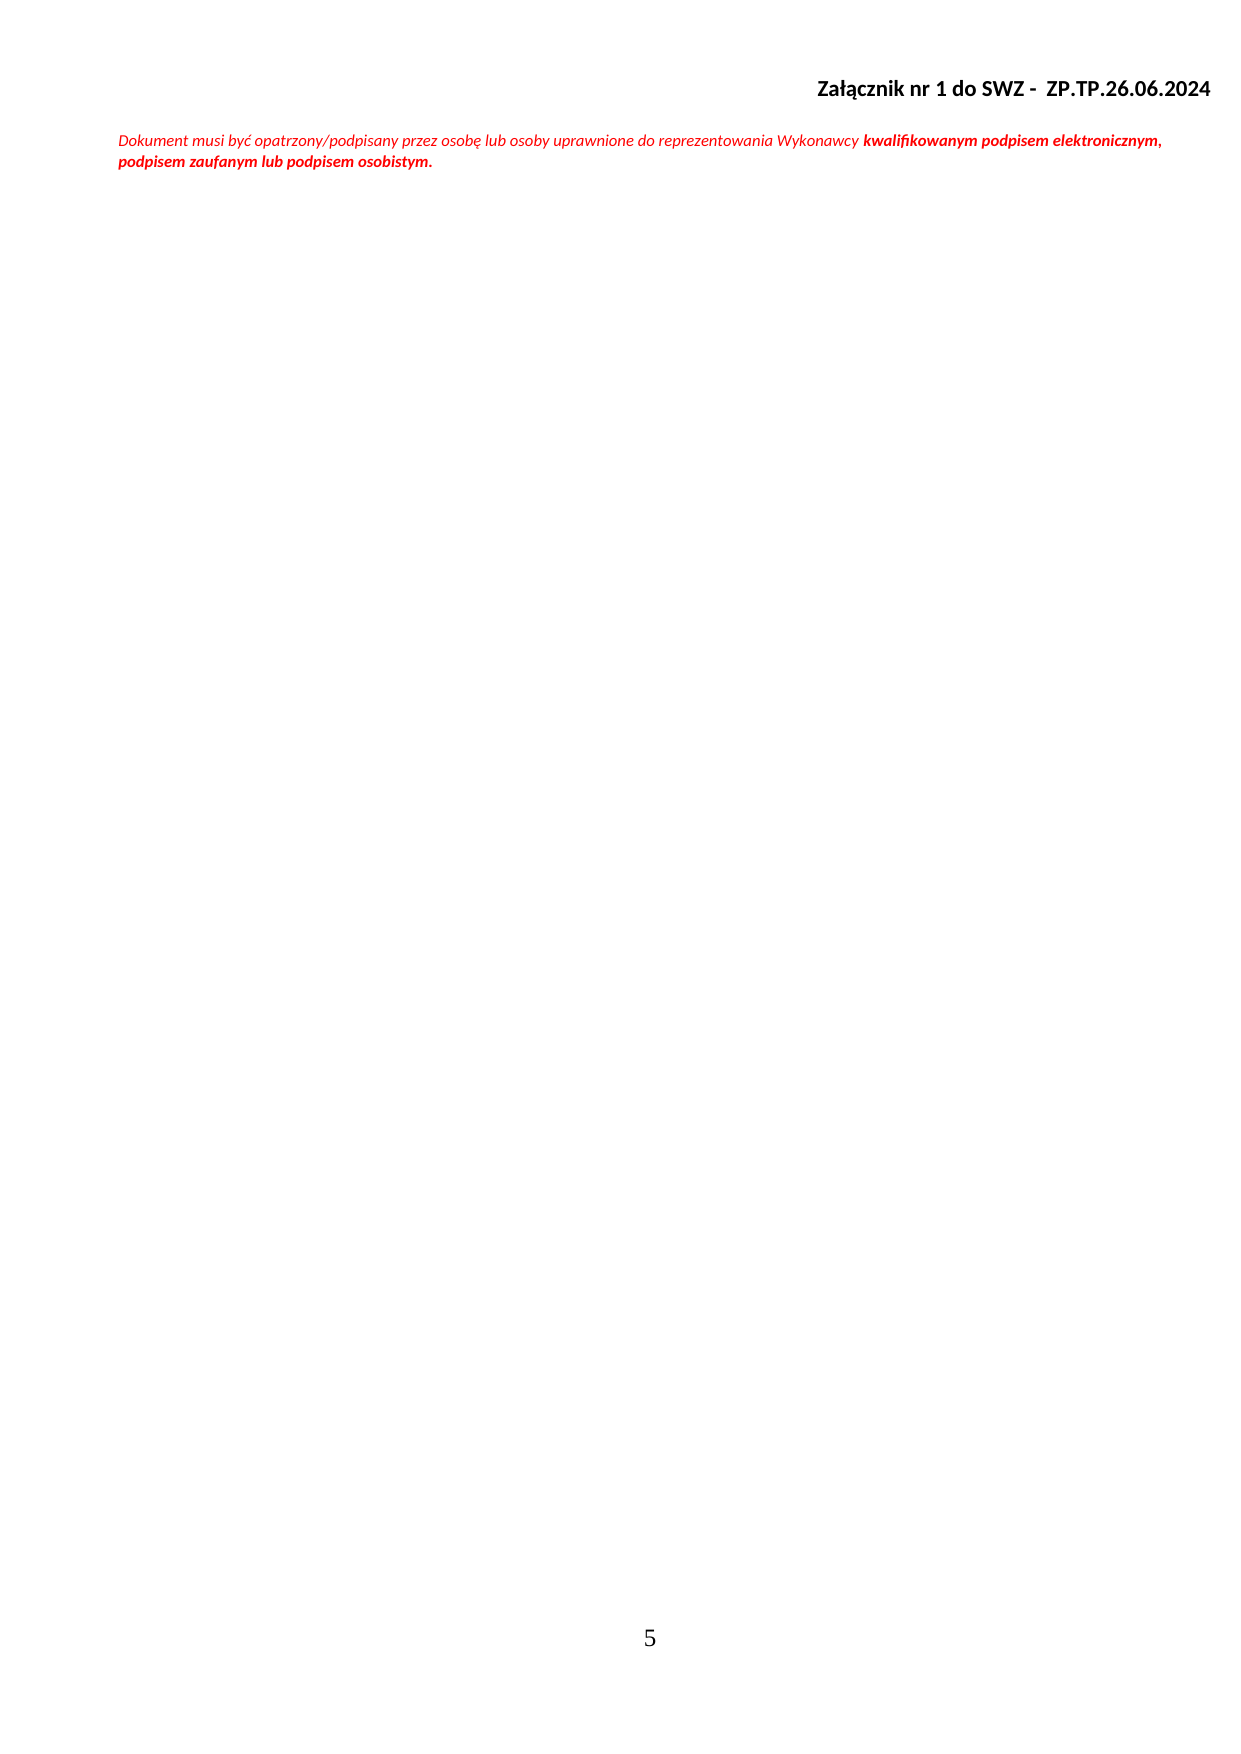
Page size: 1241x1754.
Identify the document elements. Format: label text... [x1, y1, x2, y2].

text Dokument musi być opatrzony/podpisany przez osobę lub osoby uprawnione do reprezentowania Wykonawcy kwalifikowanym podpisem elektronicznym, podpisem zaufanym lub podpisem osobistym. [118, 131, 1181, 171]
